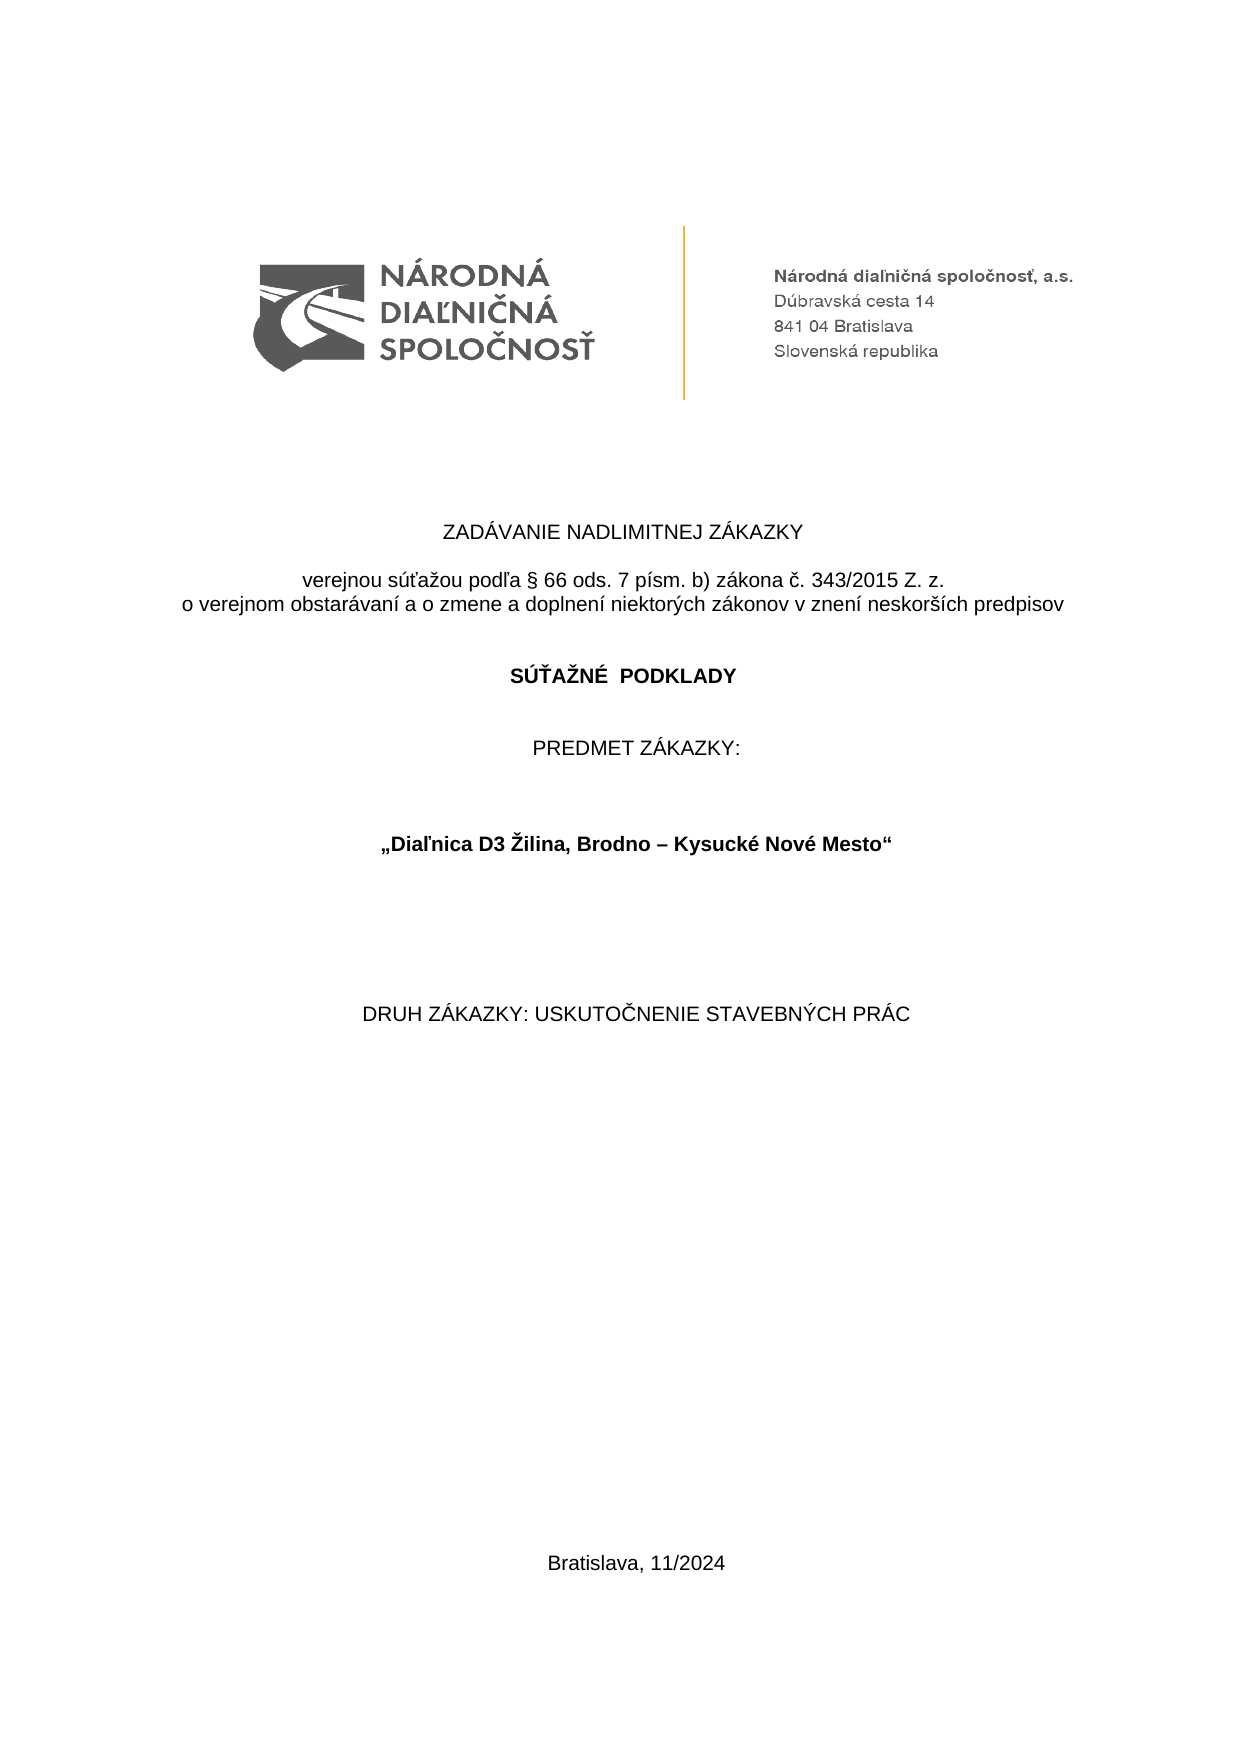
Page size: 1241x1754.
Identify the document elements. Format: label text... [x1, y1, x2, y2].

text DRUH ZÁKAZKY: USKUTOČNENIE STAVEBNÝCH PRÁC [165, 1002, 1107, 1026]
text „Diaľnica D3 Žilina, Brodno – Kysucké Nové Mesto“ [165, 832, 1107, 856]
text verejnou súťažou podľa § 66 ods. 7 písm. b) zákona č. 343/2015 Z. z. [91, 568, 1155, 592]
text PREDMET ZÁKAZKY: [165, 736, 1107, 760]
text SÚŤAŽNÉ PODKLADY [91, 664, 1155, 688]
text ZADÁVANIE NADLIMITNEJ ZÁKAZKY [91, 520, 1155, 544]
text Bratislava, 11/2024 [165, 1550, 1107, 1574]
text o verejnom obstarávaní a o zmene a doplnení niektorých zákonov v znení neskorších predpisov [91, 592, 1155, 616]
picture [165, 147, 1160, 475]
